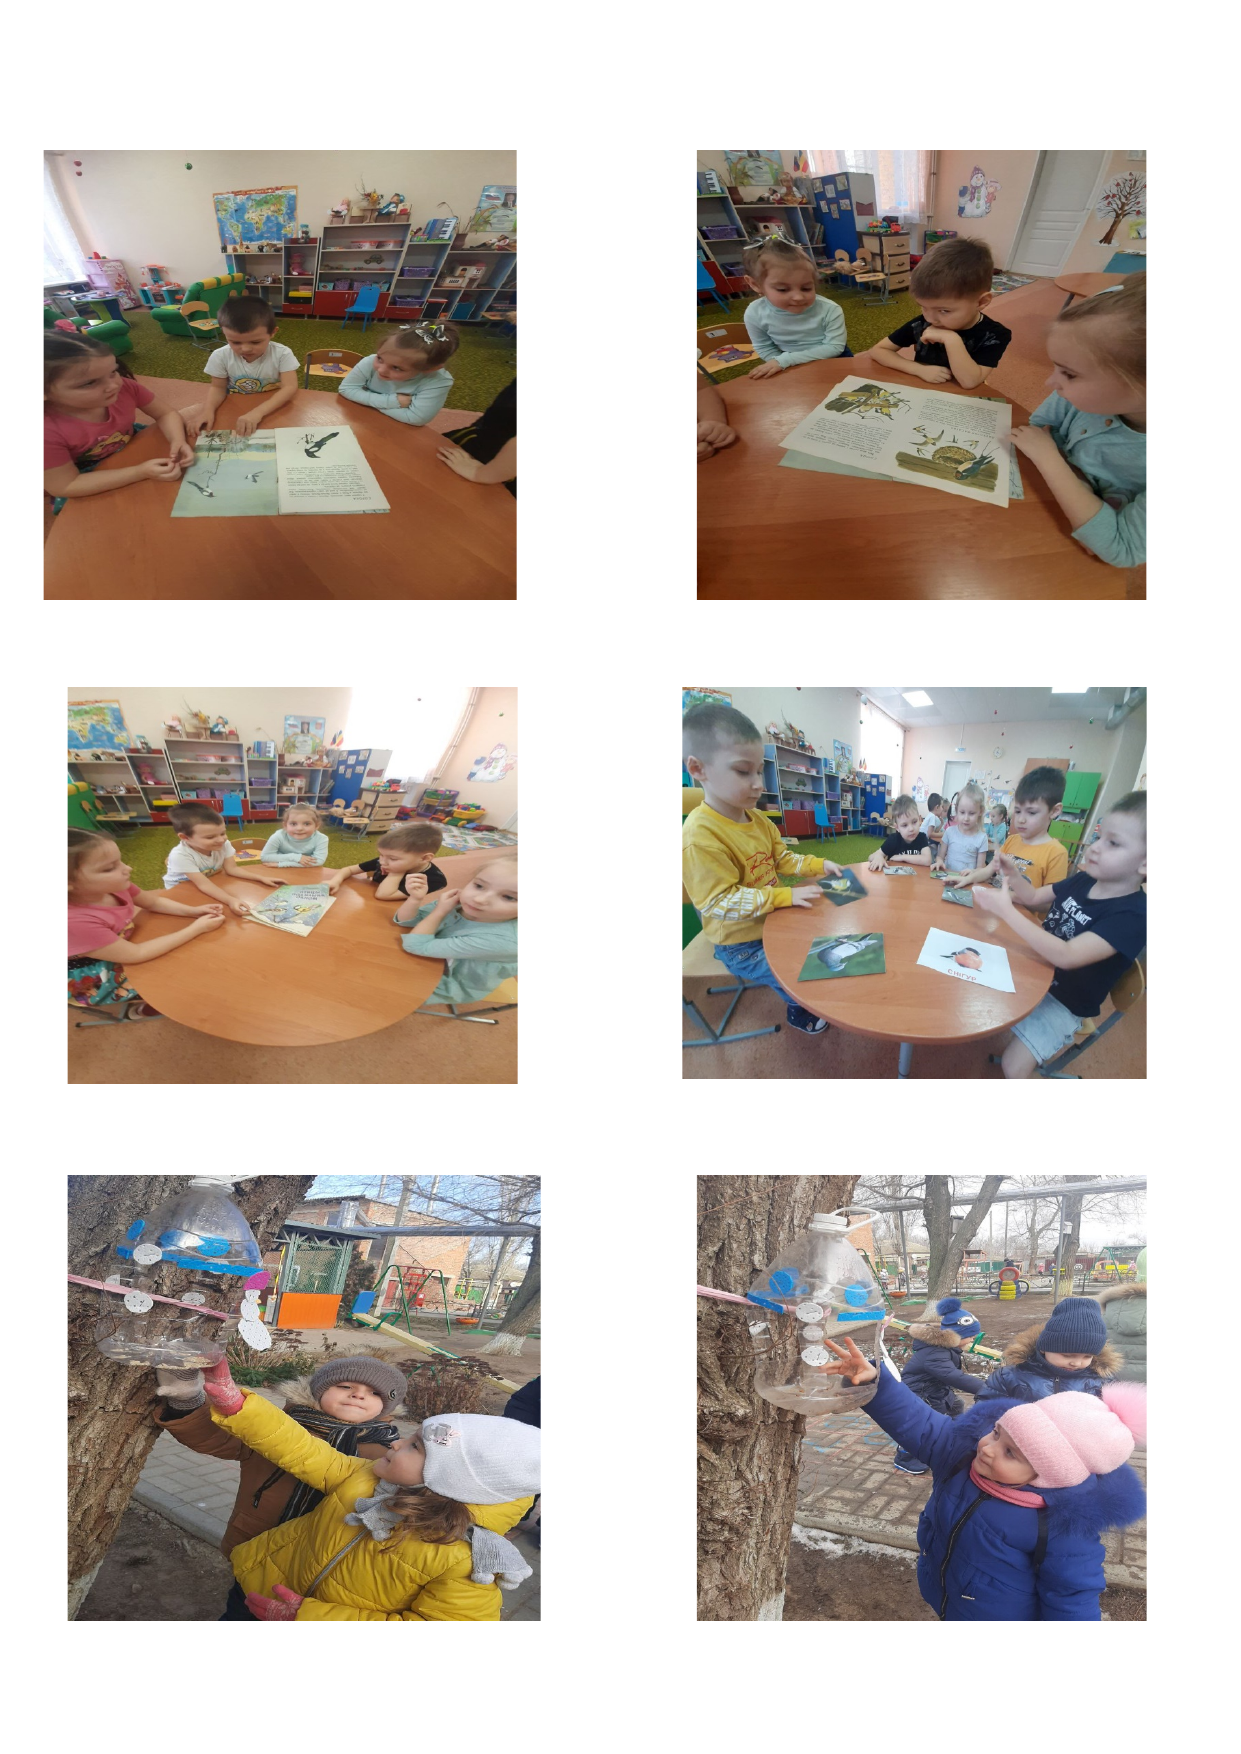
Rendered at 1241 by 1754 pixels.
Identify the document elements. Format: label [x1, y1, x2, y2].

picture [682, 687, 1147, 1079]
picture [43, 150, 517, 600]
picture [696, 1175, 1147, 1621]
picture [696, 150, 1147, 600]
picture [67, 687, 518, 1084]
picture [67, 1175, 541, 1621]
